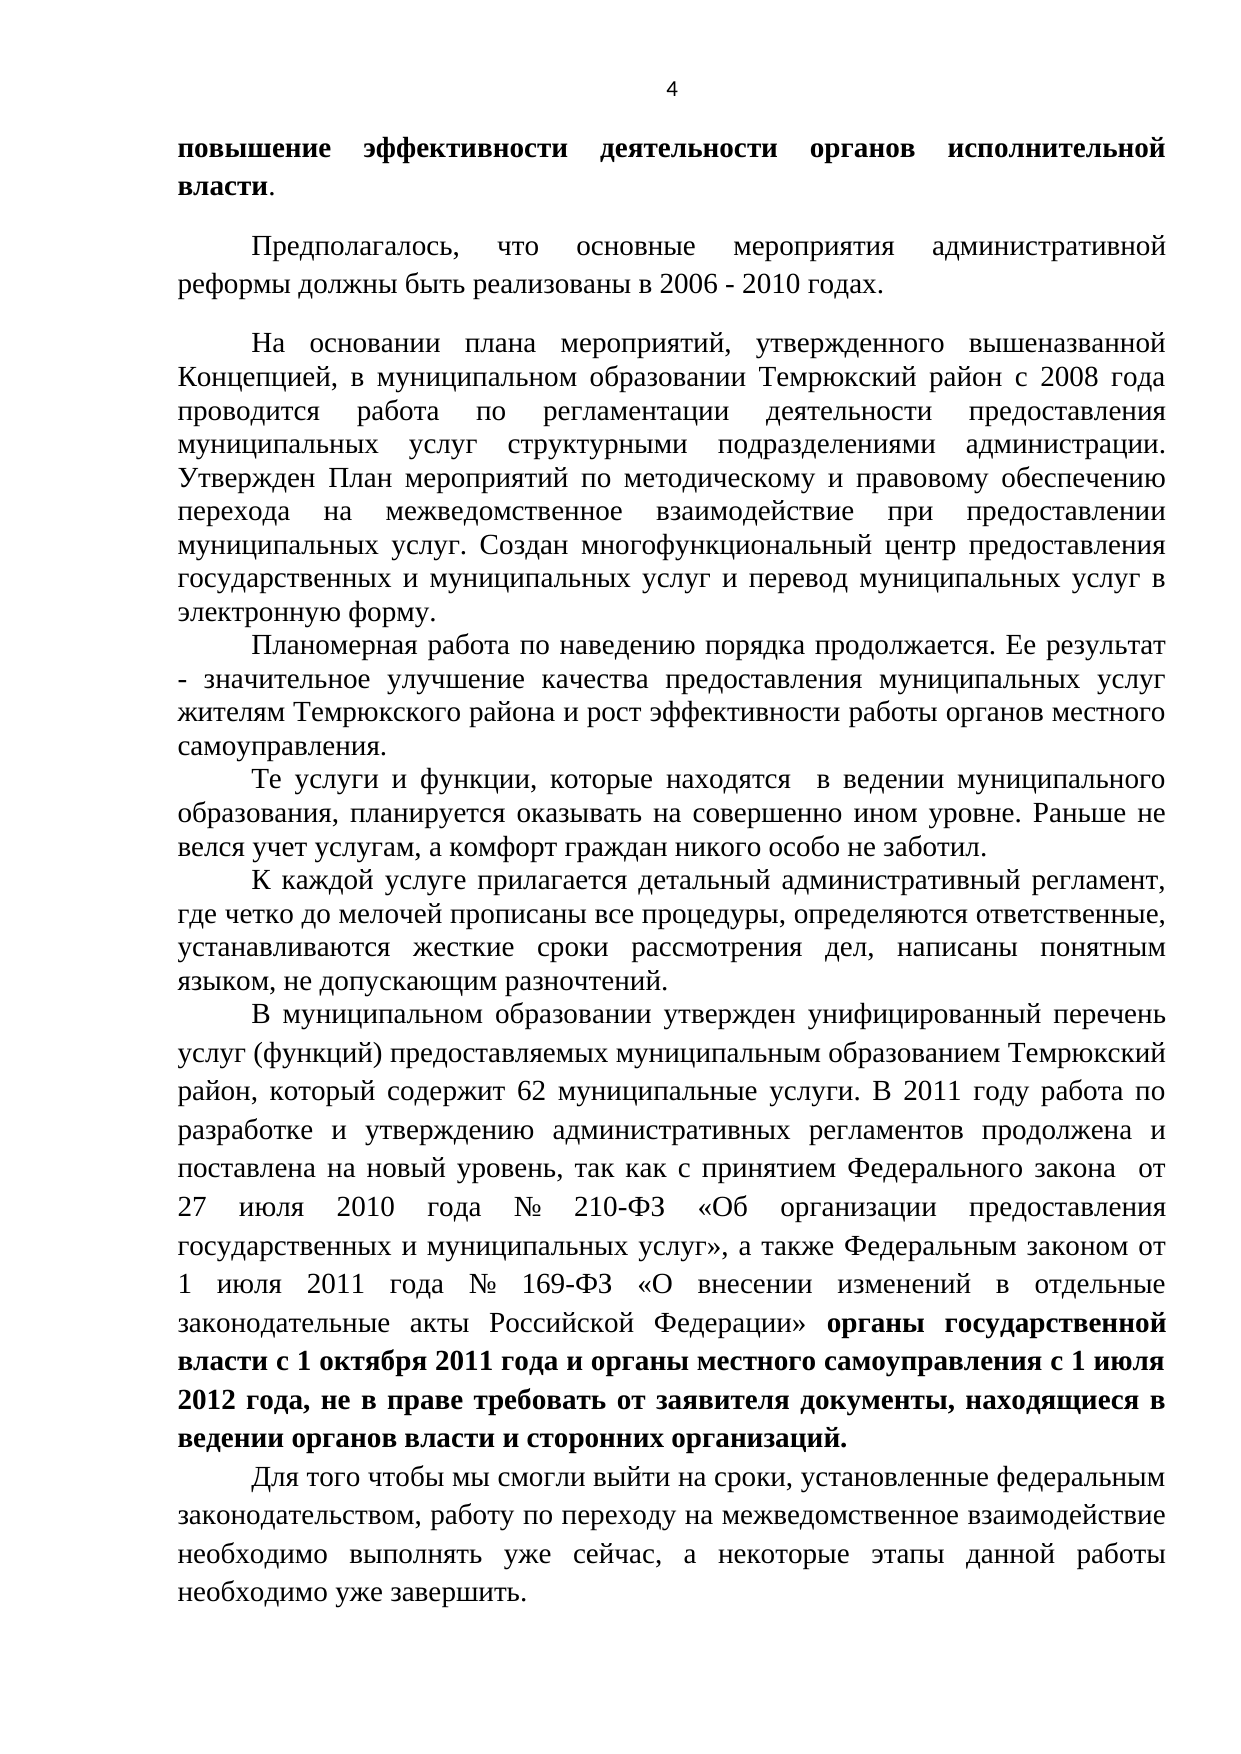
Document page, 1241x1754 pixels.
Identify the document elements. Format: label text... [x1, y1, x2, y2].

text На основании плана мероприятий, утвержденного вышеназванной Концепцией, в муниципальном образовании Темрюкский район с 2008 года проводится работа по регламентации деятельности предоставления муниципальных услуг структурными подразделениями администрации. Утвержден План мероприятий по методическому и правовому обеспечению перехода на межведомственное взаимодействие при предоставлении муниципальных услуг. Создан многофункциональный центр предоставления государственных и муниципальных услуг и перевод муниципальных услуг в электронную форму. [177, 326, 1167, 627]
text Те услуги и функции, которые находятся в ведении муниципального образования, планируется оказывать на совершенно ином уровне. Раньше не велся учет услугам, а комфорт граждан никого особо не заботил. [177, 762, 1167, 862]
text Планомерная работа по наведению порядка продолжается. Ее результат - значительное улучшение качества предоставления муниципальных услуг жителям Темрюкского района и рост эффективности работы органов местного самоуправления. [177, 627, 1167, 762]
text повышение эффективности деятельности органов исполнительной власти. [177, 130, 1167, 202]
text Предполагалось, что основные мероприятия административной реформы должны быть реализованы в 2006 - 2010 годах. [177, 228, 1167, 300]
text К каждой услуге прилагается детальный административный регламент, где четко до мелочей прописаны все процедуры, определяются ответственные, устанавливаются жесткие сроки рассмотрения дел, написаны понятным языком, не допускающим разночтений. [177, 862, 1167, 996]
text Для того чтобы мы смогли выйти на сроки, установленные федеральным законодательством, работу по переходу на межведомственное взаимодействие необходимо выполнять уже сейчас, а некоторые этапы данной работы необходимо уже завершить. [177, 1459, 1167, 1608]
text В муниципальном образовании утвержден унифицированный перечень услуг (функций) предоставляемых муниципальным образованием Темрюкский район, который содержит 62 муниципальные услуги. В 2011 году работа по разработке и утверждению административных регламентов продолжена и поставлена на новый уровень, так как с принятием Федерального закона от 27 июля 2010 года № 210-ФЗ «Об организации предоставления государственных и муниципальных услуг», а также Федеральным законом от 1 июля 2011 года № 169-ФЗ «О внесении изменений в отдельные законодательные акты Российской Федерации» органы государственной власти с 1 октября 2011 года и органы местного самоуправления с 1 июля 2012 года, не в праве требовать от заявителя документы, находящиеся в ведении органов власти и сторонних организаций. [177, 996, 1167, 1454]
